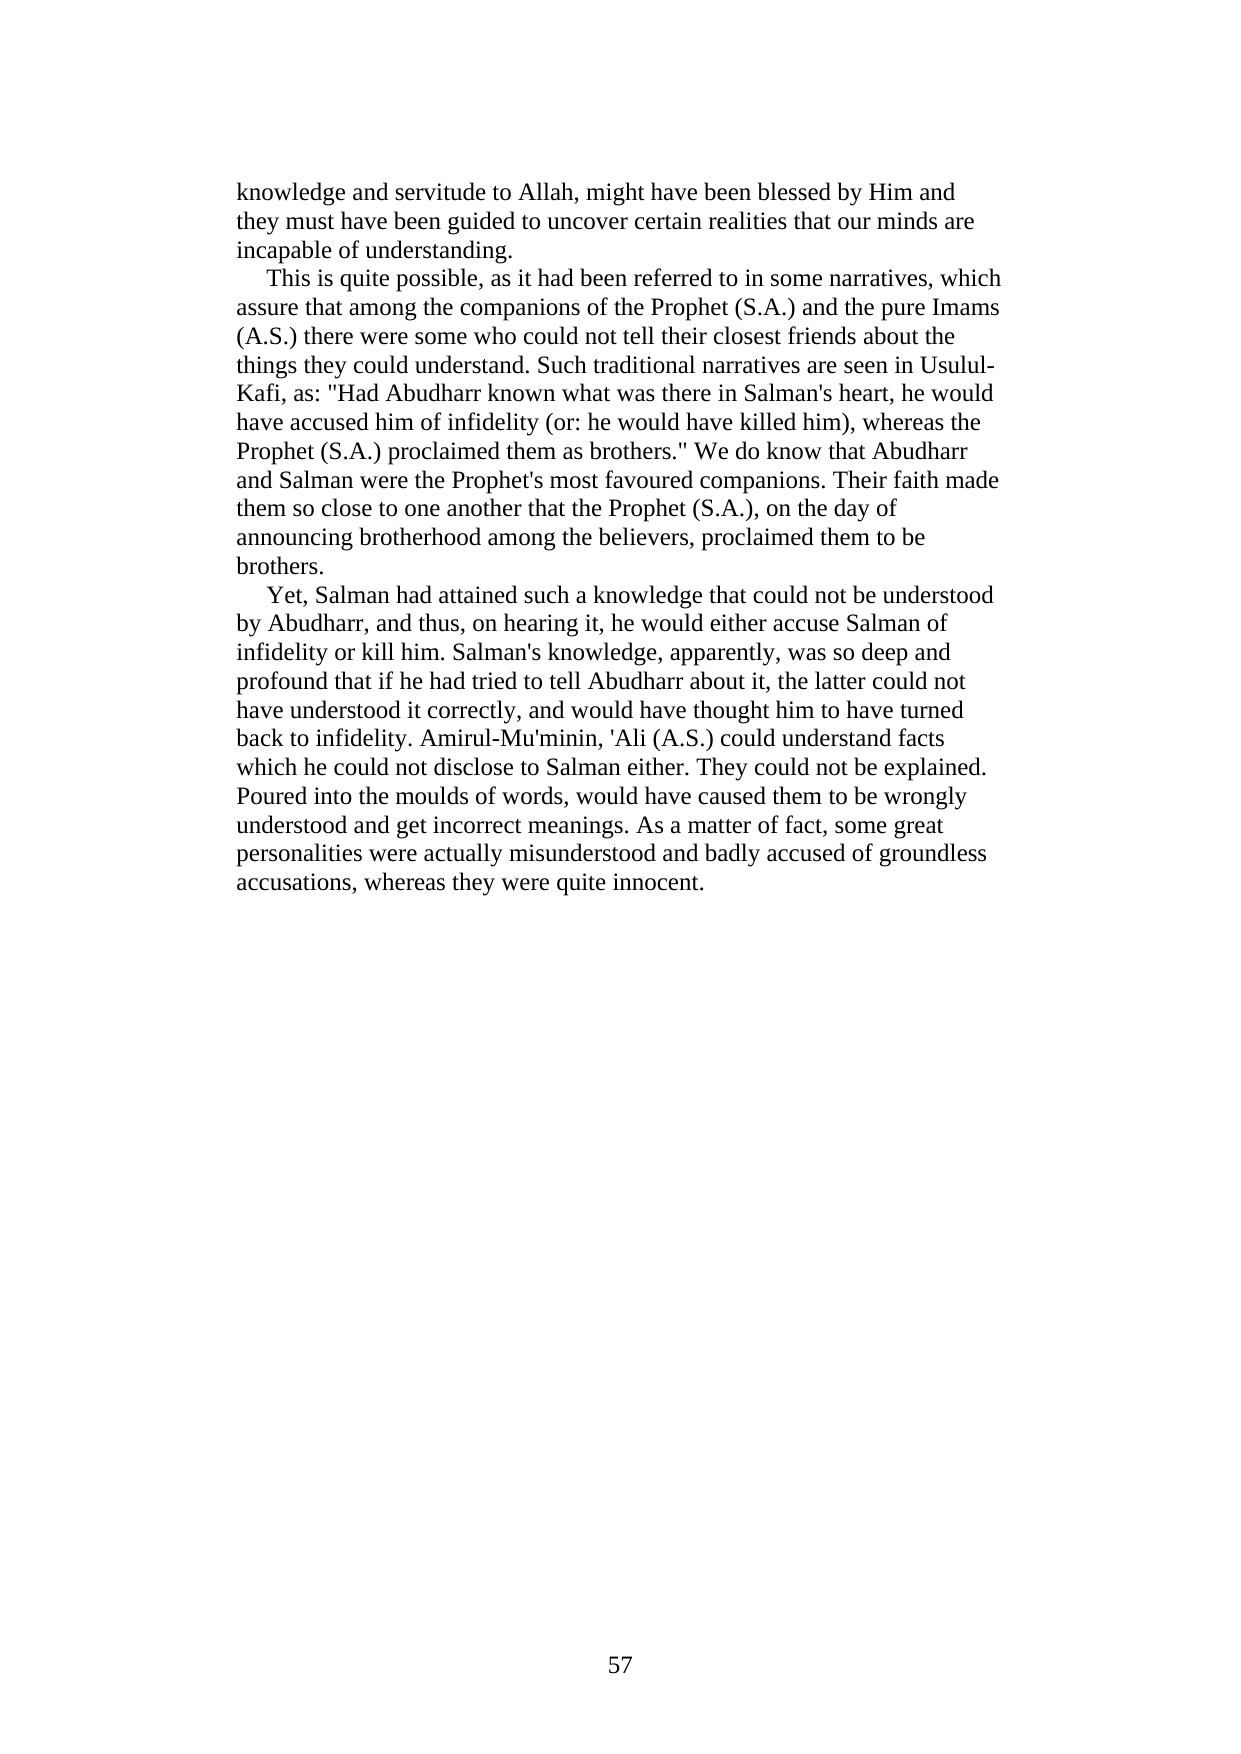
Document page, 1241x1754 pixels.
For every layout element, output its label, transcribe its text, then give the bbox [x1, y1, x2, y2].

text This is quite possible, as it had been referred to in some narratives, which assure that among the companions of the Prophet (S.A.) and the pure Imams (A.S.) there were some who could not tell their closest friends about the things they could understand. Such traditional narratives are seen in Usulul-Kafi, as: "Had Abudharr known what was there in Salman's heart, he would have accused him of infidelity (or: he would have killed him), whereas the Prophet (S.A.) proclaimed them as brothers." We do know that Abudharr and Salman were the Prophet's most favoured companions. Their faith made them so close to one another that the Prophet (S.A.), on the day of announcing brotherhood among the believers, proclaimed them to be brothers. [236, 263, 1004, 580]
text Yet, Salman had attained such a knowledge that could not be understood by Abudharr, and thus, on hearing it, he would either accuse Salman of infidelity or kill him. Salman's knowledge, apparently, was so deep and profound that if he had tried to tell Abudharr about it, the latter could not have understood it correctly, and would have thought him to have turned back to infidelity. Amirul-Mu'minin, 'Ali (A.S.) could understand facts which he could not disclose to Salman either. They could not be explained. Poured into the moulds of words, would have caused them to be wrongly understood and get incorrect meanings. As a matter of fact, some great personalities were actually misunderstood and badly accused of groundless accusations, whereas they were quite innocent. [236, 580, 1004, 896]
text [236, 177, 1004, 263]
